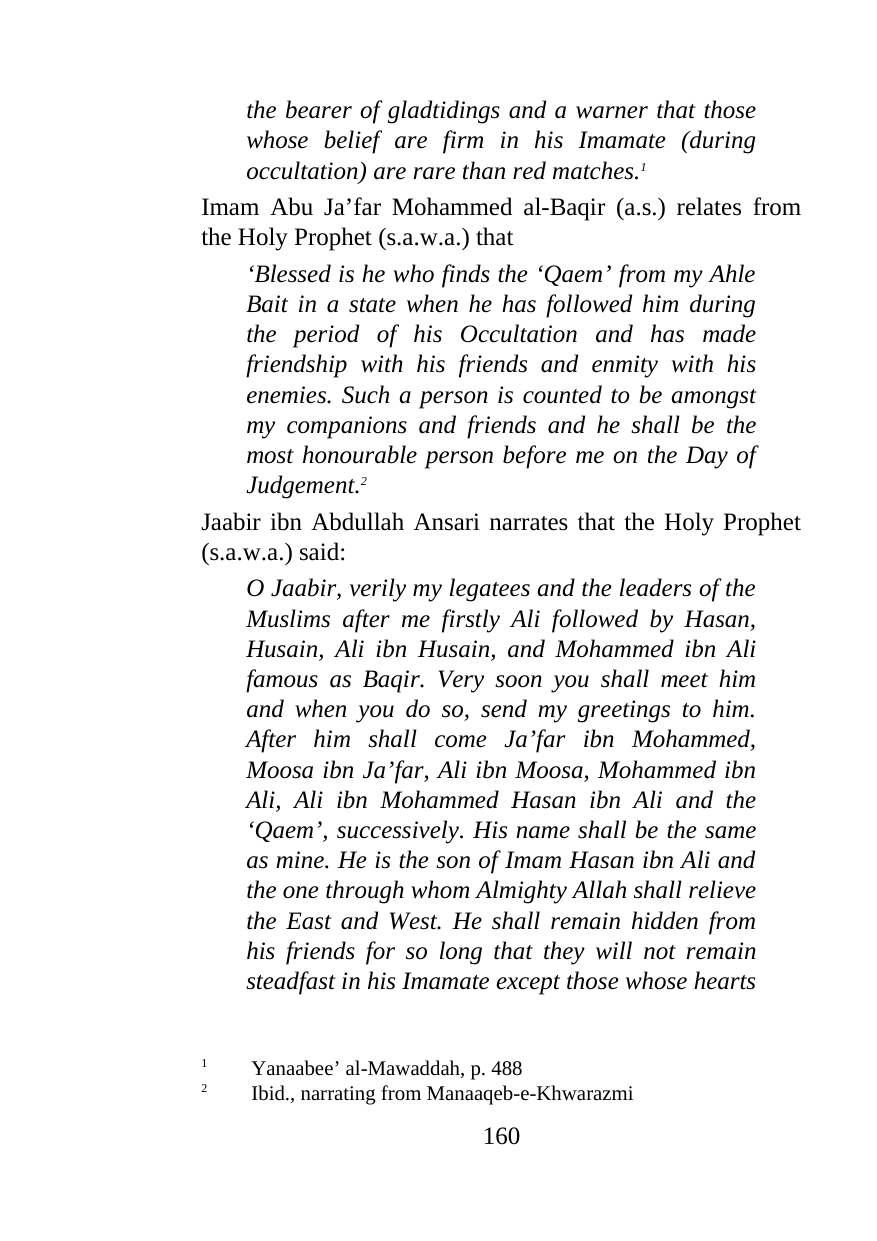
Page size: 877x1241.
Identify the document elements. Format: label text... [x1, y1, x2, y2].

text ‘Blessed is he who finds the ‘Qaem’ from my Ahle Bait in a state when he has followed him during the period of his Occultation and has made friendship with his friends and enmity with his enemies. Such a person is counted to be amongst my companions and friends and he shall be the most honourable person before me on the Day of Judgement. [246, 258, 757, 500]
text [246, 94, 757, 185]
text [246, 573, 757, 996]
text Jaabir ibn Abdullah Ansari narrates that the Holy Prophet (s.a.w.a.) said: [201, 506, 802, 566]
text Imam Abu Ja’far Mohammed al-Baqir (a.s.) relates from the Holy Prophet (s.a.w.a.) that [201, 191, 802, 252]
